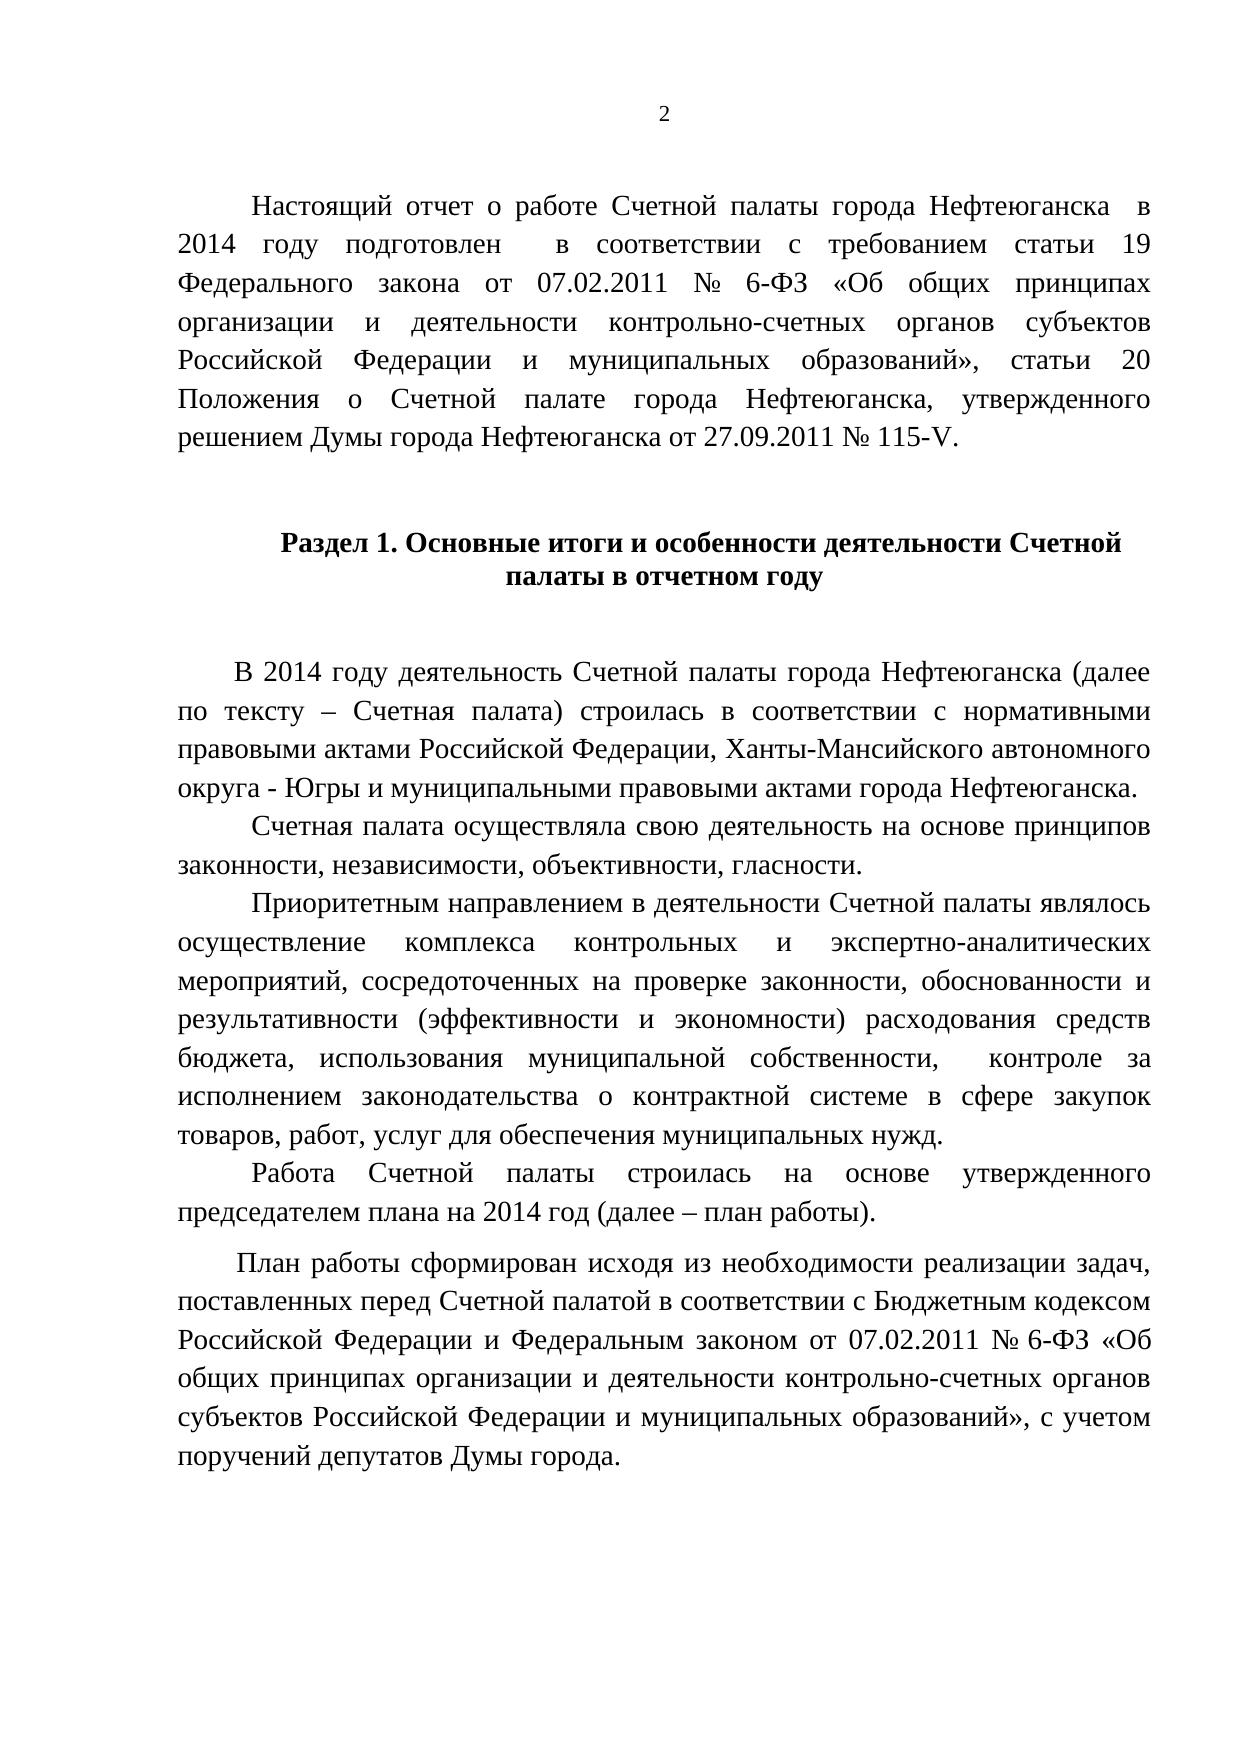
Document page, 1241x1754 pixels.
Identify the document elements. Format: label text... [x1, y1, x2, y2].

text В 2014 году деятельность Счетной палаты города Нефтеюганска (далее по тексту – Счетная палата) строилась в соответствии с нормативными правовыми актами Российской Федерации, Ханты-Мансийского автономного округа - Югры и муниципальными правовыми актами города Нефтеюганска. [177, 654, 1152, 803]
text Настоящий отчет о работе Счетной палаты города Нефтеюганска в 2014 году подготовлен в соответствии с требованием статьи 19 Федерального закона от 07.02.2011 № 6-ФЗ «Об общих принципах организации и деятельности контрольно-счетных органов субъектов Российской Федерации и муниципальных образований», статьи 20 Положения о Счетной палате города Нефтеюганска, утвержденного решением Думы города Нефтеюганска от 27.09.2011 № 115-V. [177, 188, 1152, 453]
text Работа Счетной палаты строилась на основе утвержденного председателем плана на 2014 год (далее – план работы). [177, 1155, 1152, 1227]
text Счетная палата осуществляла свою деятельность на основе принципов законности, независимости, объективности, гласности. [177, 808, 1152, 881]
text План работы сформирован исходя из необходимости реализации задач, поставленных перед Счетной палатой в соответствии с Бюджетным кодексом Российской Федерации и Федеральным законом от 07.02.2011 № 6-ФЗ «Об общих принципах организации и деятельности контрольно-счетных органов субъектов Российской Федерации и муниципальных образований», с учетом поручений депутатов Думы города. [177, 1245, 1152, 1471]
text Приоритетным направлением в деятельности Счетной палаты являлось осуществление комплекса контрольных и экспертно-аналитических мероприятий, сосредоточенных на проверке законности, обоснованности и результативности (эффективности и экономности) расходования средств бюджета, использования муниципальной собственности, контроле за исполнением законодательства о контрактной системе в сфере закупок товаров, работ, услуг для обеспечения муниципальных нужд. [177, 886, 1152, 1150]
text Раздел 1. Основные итоги и особенности деятельности Счетной палаты в отчетном году [177, 525, 1152, 592]
